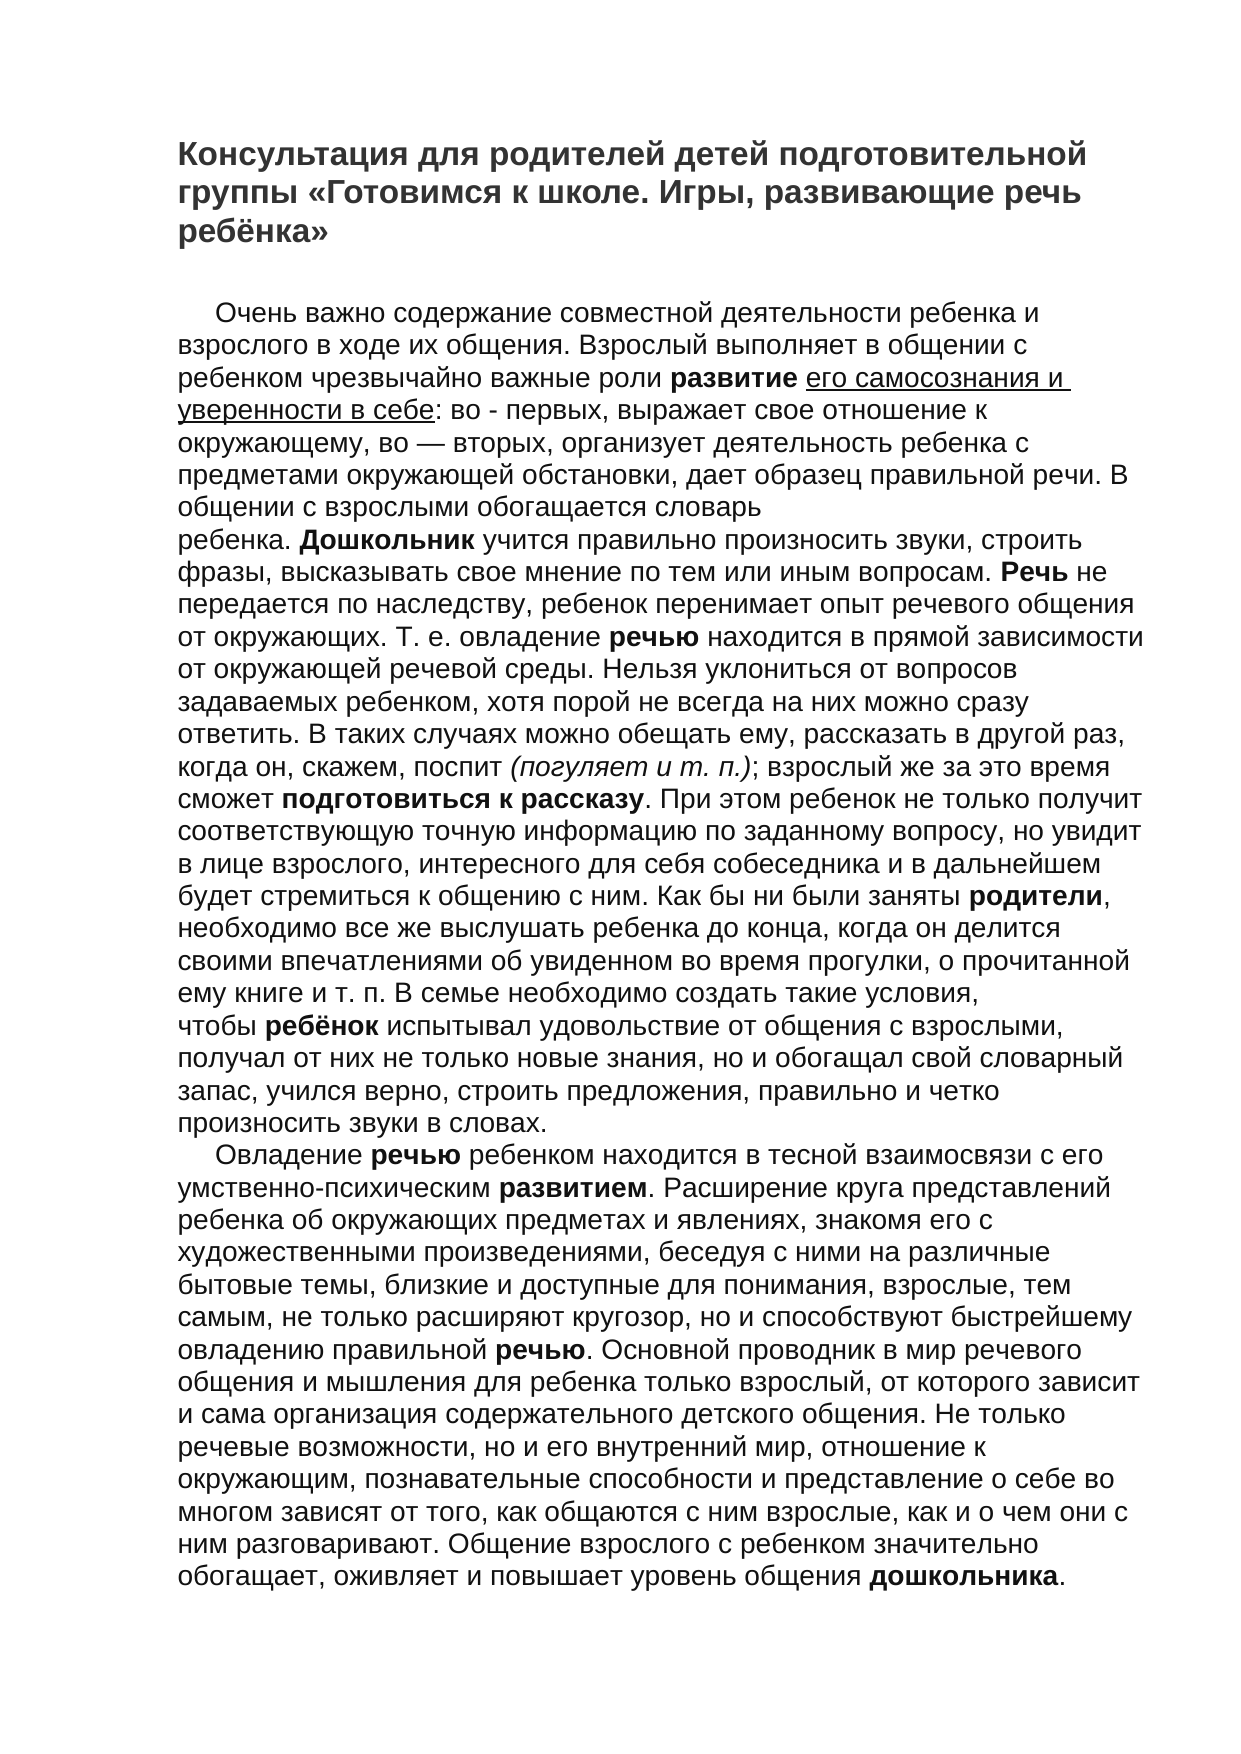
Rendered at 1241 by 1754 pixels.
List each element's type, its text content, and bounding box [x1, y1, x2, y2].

text Консультация для родителей детей подготовительной группы «Готовимся к школе. Игры, развивающие речь ребёнка» [177, 134, 1152, 249]
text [177, 1138, 1152, 1592]
text Очень важно содержание совместной деятельности ребенка и взрослого в ходе их общения. Взрослый выполняет в общении с ребенком чрезвычайно важные роли развитие его самосознания и уверенности в себе: во - первых, выражает свое отношение к окружающему, во — вторых, организует деятельность ребенка с предметами окружающей обстановки, дает образец правильной речи. В общении с взрослыми обогащается словарь ребенка. Дошкольник учится правильно произносить звуки, строить фразы, высказывать свое мнение по тем или иным вопросам. Речь не передается по наследству, ребенок перенимает опыт речевого общения от окружающих. Т. е. овладение речью находится в прямой зависимости от окружающей речевой среды. Нельзя уклониться от вопросов задаваемых ребенком, хотя порой не всегда на них можно сразу ответить. В таких случаях можно обещать ему, рассказать в другой раз, когда он, скажем, поспит (погуляет и т. п.); взрослый же за это время сможет подготовиться к рассказу. При этом ребенок не только получит соответствующую точную информацию по заданному вопросу, но увидит в лице взрослого, интересного для себя собеседника и в дальнейшем будет стремиться к общению с ним. Как бы ни были заняты родители, необходимо все же выслушать ребенка до конца, когда он делится своими впечатлениями об увиденном во время прогулки, о прочитанной ему книге и т. п. В семье необходимо создать такие условия, чтобы ребёнок испытывал удовольствие от общения с взрослыми, получал от них не только новые знания, но и обогащал свой словарный запас, учился верно, строить предложения, правильно и четко произносить звуки в словах. [177, 296, 1152, 1138]
